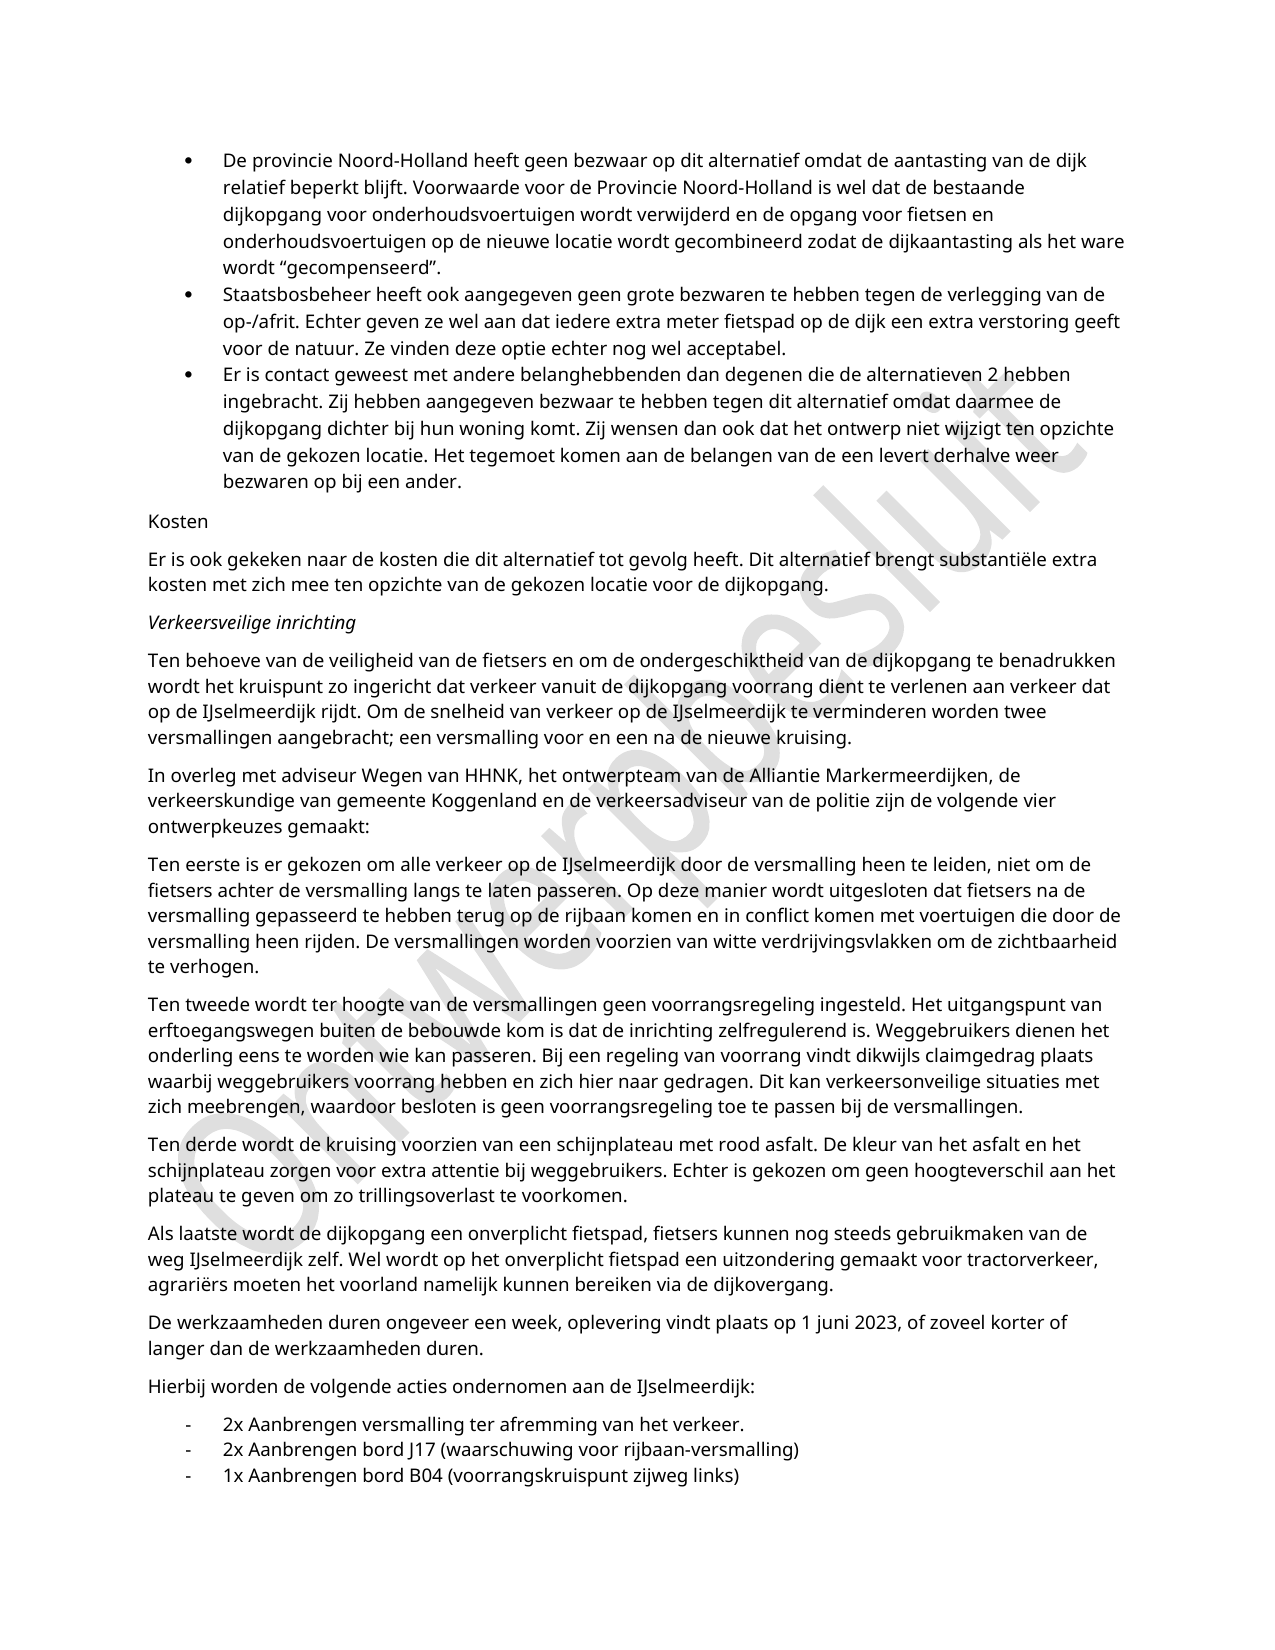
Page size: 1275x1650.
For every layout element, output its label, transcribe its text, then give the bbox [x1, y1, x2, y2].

text Ten behoeve van de veiligheid van de fietsers en om de ondergeschiktheid van de dijkopgang te benadrukken wordt het kruispunt zo ingericht dat verkeer vanuit de dijkopgang voorrang dient te verlenen aan verkeer dat op de IJselmeerdijk rijdt. Om de snelheid van verkeer op de IJselmeerdijk te verminderen worden twee versmallingen aangebracht; een versmalling voor en een na de nieuwe kruising. [148, 648, 1127, 750]
text Ten tweede wordt ter hoogte van de versmallingen geen voorrangsregeling ingesteld. Het uitgangspunt van erftoegangswegen buiten de bebouwde kom is dat de inrichting zelfregulerend is. Weggebruikers dienen het onderling eens te worden wie kan passeren. Bij een regeling van voorrang vindt dikwijls claimgedrag plaats waarbij weggebruikers voorrang hebben en zich hier naar gedragen. Dit kan verkeersonveilige situaties met zich meebrengen, waardoor besloten is geen voorrangsregeling toe te passen bij de versmallingen. [148, 991, 1127, 1119]
text Hierbij worden de volgende acties ondernomen aan de IJselmeerdijk: [148, 1373, 1127, 1399]
text Als laatste wordt de dijkopgang een onverplicht fietspad, fietsers kunnen nog steeds gebruikmaken van de weg IJselmeerdijk zelf. Wel wordt op het onverplicht fietspad een uitzondering gemaakt voor tractorverkeer, agrariërs moeten het voorland namelijk kunnen bereiken via de dijkovergang. [148, 1221, 1127, 1297]
text De werkzaamheden duren ongeveer een week, oplevering vindt plaats op 1 juni 2023, of zoveel korter of langer dan de werkzaamheden duren. [148, 1310, 1127, 1361]
text Er is ook gekeken naar de kosten die dit alternatief tot gevolg heeft. Dit alternatief brengt substantiële extra kosten met zich mee ten opzichte van de gekozen locatie voor de dijkopgang. [148, 546, 1127, 597]
list 1x Aanbrengen bord B04 (voorrangskruispunt zijweg links) [185, 1462, 1127, 1488]
list De provincie Noord-Holland heeft geen bezwaar op dit alternatief omdat de aantasting van de dijk relatief beperkt blijft. Voorwaarde voor de Provincie Noord-Holland is wel dat de bestaande dijkopgang voor onderhoudsvoertuigen wordt verwijderd en de opgang voor fietsen en onderhoudsvoertuigen op de nieuwe locatie wordt gecombineerd zodat de dijkaantasting als het ware wordt “gecompenseerd”. [185, 148, 1127, 280]
list Staatsbosbeheer heeft ook aangegeven geen grote bezwaren te hebben tegen de verlegging van de op-/afrit. Echter geven ze wel aan dat iedere extra meter fietspad op de dijk een extra verstoring geeft voor de natuur. Ze vinden deze optie echter nog wel acceptabel. [185, 281, 1127, 361]
text In overleg met adviseur Wegen van HHNK, het ontwerpteam van de Alliantie Markermeerdijken, de verkeerskundige van gemeente Koggenland en de verkeersadviseur van de politie zijn de volgende vier ontwerpkeuzes gemaakt: [148, 762, 1127, 839]
text Ten eerste is er gekozen om alle verkeer op de IJselmeerdijk door de versmalling heen te leiden, niet om de fietsers achter de versmalling langs te laten passeren. Op deze manier wordt uitgesloten dat fietsers na de versmalling gepasseerd te hebben terug op de rijbaan komen en in conflict komen met voertuigen die door de versmalling heen rijden. De versmallingen worden voorzien van witte verdrijvingsvlakken om de zichtbaarheid te verhogen. [148, 851, 1127, 979]
text Ten derde wordt de kruising voorzien van een schijnplateau met rood asfalt. De kleur van het asfalt en het schijnplateau zorgen voor extra attentie bij weggebruikers. Echter is gekozen om geen hoogteverschil aan het plateau te geven om zo trillingsoverlast te voorkomen. [148, 1132, 1127, 1208]
text Kosten [148, 508, 1127, 534]
text Verkeersveilige inrichting [148, 610, 1127, 635]
list 2x Aanbrengen bord J17 (waarschuwing voor rijbaan-versmalling) [185, 1437, 1127, 1462]
list Er is contact geweest met andere belanghebbenden dan degenen die de alternatieven 2 hebben ingebracht. Zij hebben aangegeven bezwaar te hebben tegen dit alternatief omdat daarmee de dijkopgang dichter bij hun woning komt. Zij wensen dan ook dat het ontwerp niet wijzigt ten opzichte van de gekozen locatie. Het tegemoet komen aan de belangen van de een levert derhalve weer bezwaren op bij een ander. [185, 362, 1127, 494]
list 2x Aanbrengen versmalling ter afremming van het verkeer. [185, 1411, 1127, 1437]
